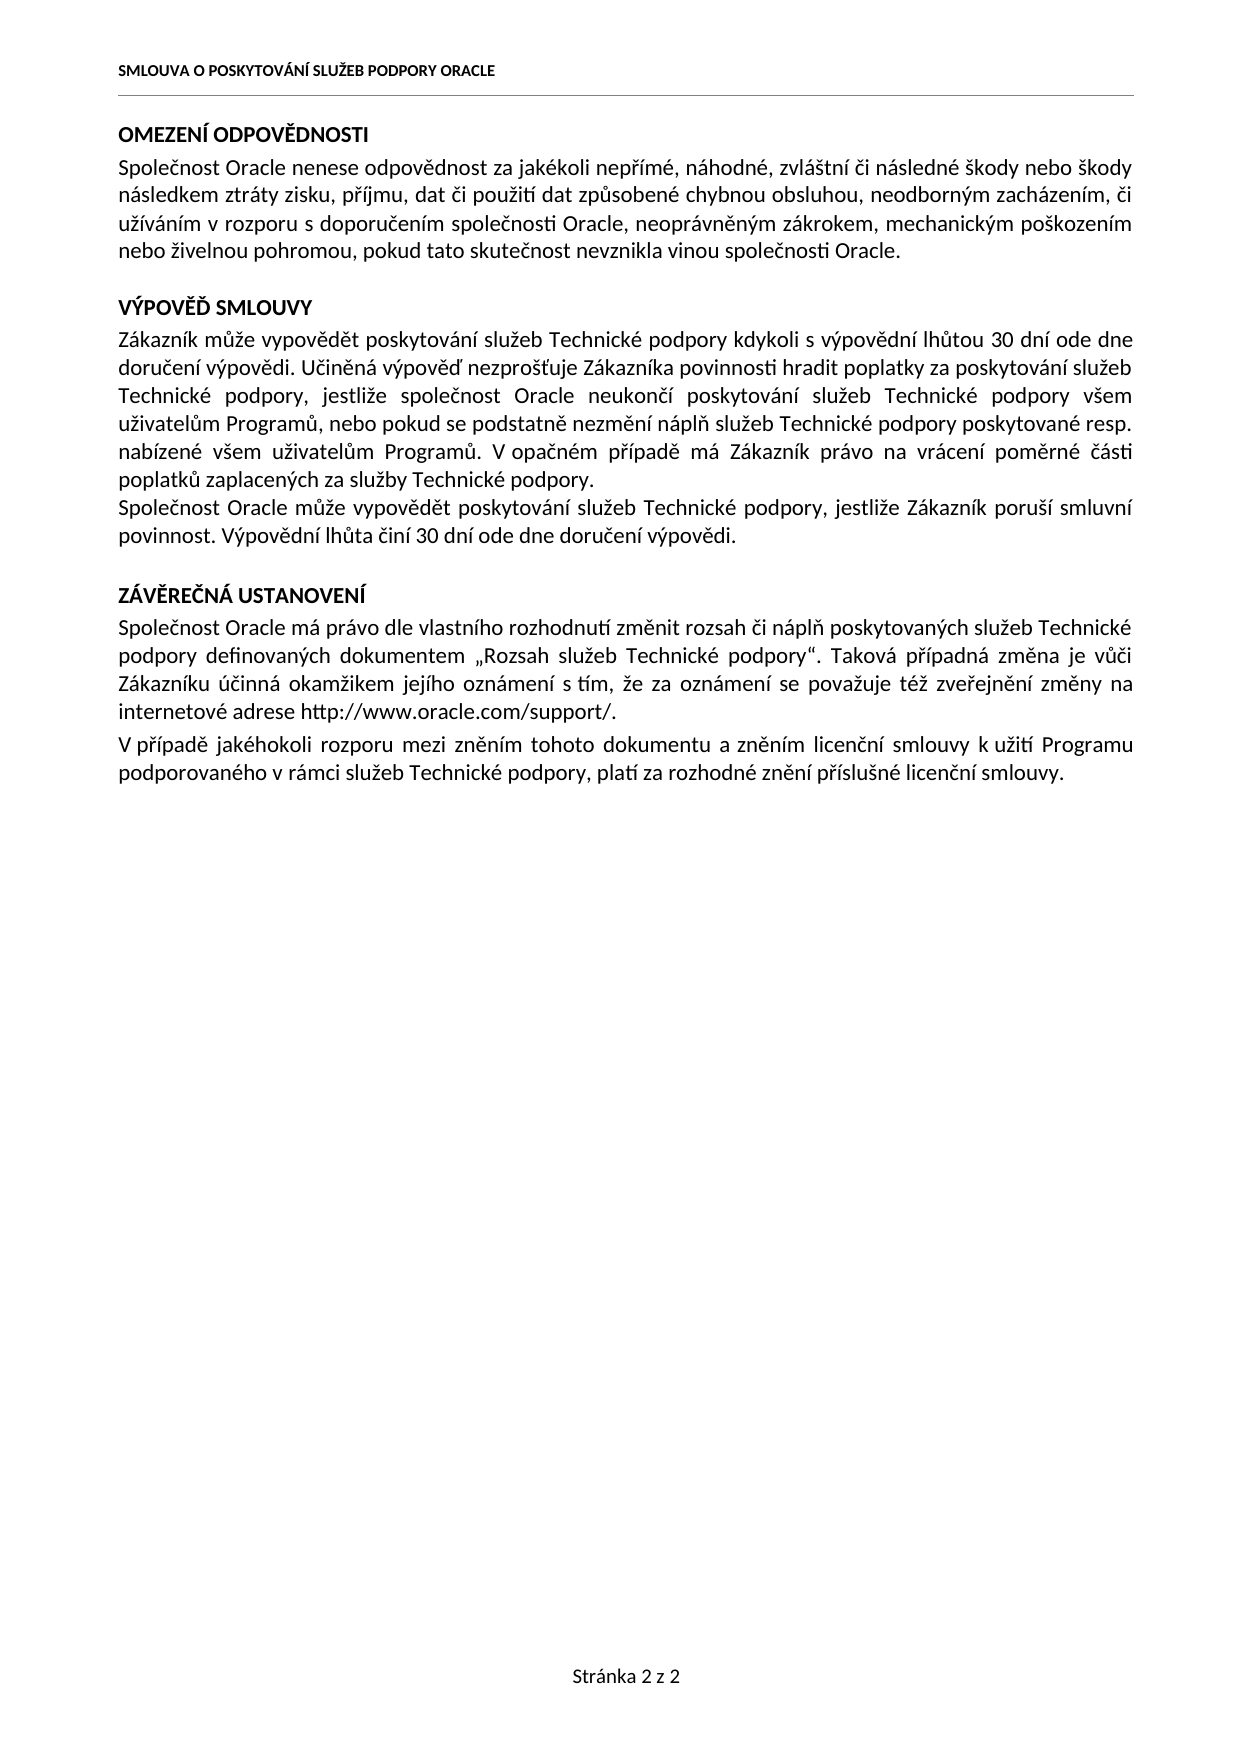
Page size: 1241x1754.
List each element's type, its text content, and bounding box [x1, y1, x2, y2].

text ZÁVĚREČNÁ USTANOVENÍ [118, 581, 1134, 609]
text VÝPOVĚĎ SMLOUVY [118, 293, 1134, 321]
text Zákazník může vypovědět poskytování služeb Technické podpory kdykoli s výpovědní lhůtou 30 dní ode dne doručení výpovědi. Učiněná výpověď nezprošťuje Zákazníka povinnosti hradit poplatky za poskytování služeb Technické podpory, jestliže společnost Oracle neukončí poskytování služeb Technické podpory všem uživatelům Programů, nebo pokud se podstatně nezmění náplň služeb Technické podpory poskytované resp. nabízené všem uživatelům Programů. V opačném případě má Zákazník právo na vrácení poměrné části poplatků zaplacených za služby Technické podpory. [118, 325, 1134, 493]
text Společnost Oracle má právo dle vlastního rozhodnutí změnit rozsah či náplň poskytovaných služeb Technické podpory definovaných dokumentem „Rozsah služeb Technické podpory“. Taková případná změna je vůči Zákazníku účinná okamžikem jejího oznámení s tím, že za oznámení se považuje též zveřejnění změny na internetové adrese http://www.oracle.com/support/. [118, 613, 1134, 726]
text Společnost Oracle může vypovědět poskytování služeb Technické podpory, jestliže Zákazník poruší smluvní povinnost. Výpovědní lhůta činí 30 dní ode dne doručení výpovědi. [118, 493, 1134, 549]
text Společnost Oracle nenese odpovědnost za jakékoli nepřímé, náhodné, zvláštní či následné škody nebo škody následkem ztráty zisku, příjmu, dat či použití dat způsobené chybnou obsluhou, neodborným zacházením, či užíváním v rozporu s doporučením společnosti Oracle, neoprávněným zákrokem, mechanickým poškozením nebo živelnou pohromou, pokud tato skutečnost nevznikla vinou společnosti Oracle. [118, 153, 1134, 265]
text V případě jakéhokoli rozporu mezi zněním tohoto dokumentu a zněním licenční smlouvy k užití Programu podporovaného v rámci služeb Technické podpory, platí za rozhodné znění příslušné licenční smlouvy. [118, 730, 1134, 786]
text OMEZENÍ ODPOVĚDNOSTI [118, 120, 1134, 148]
